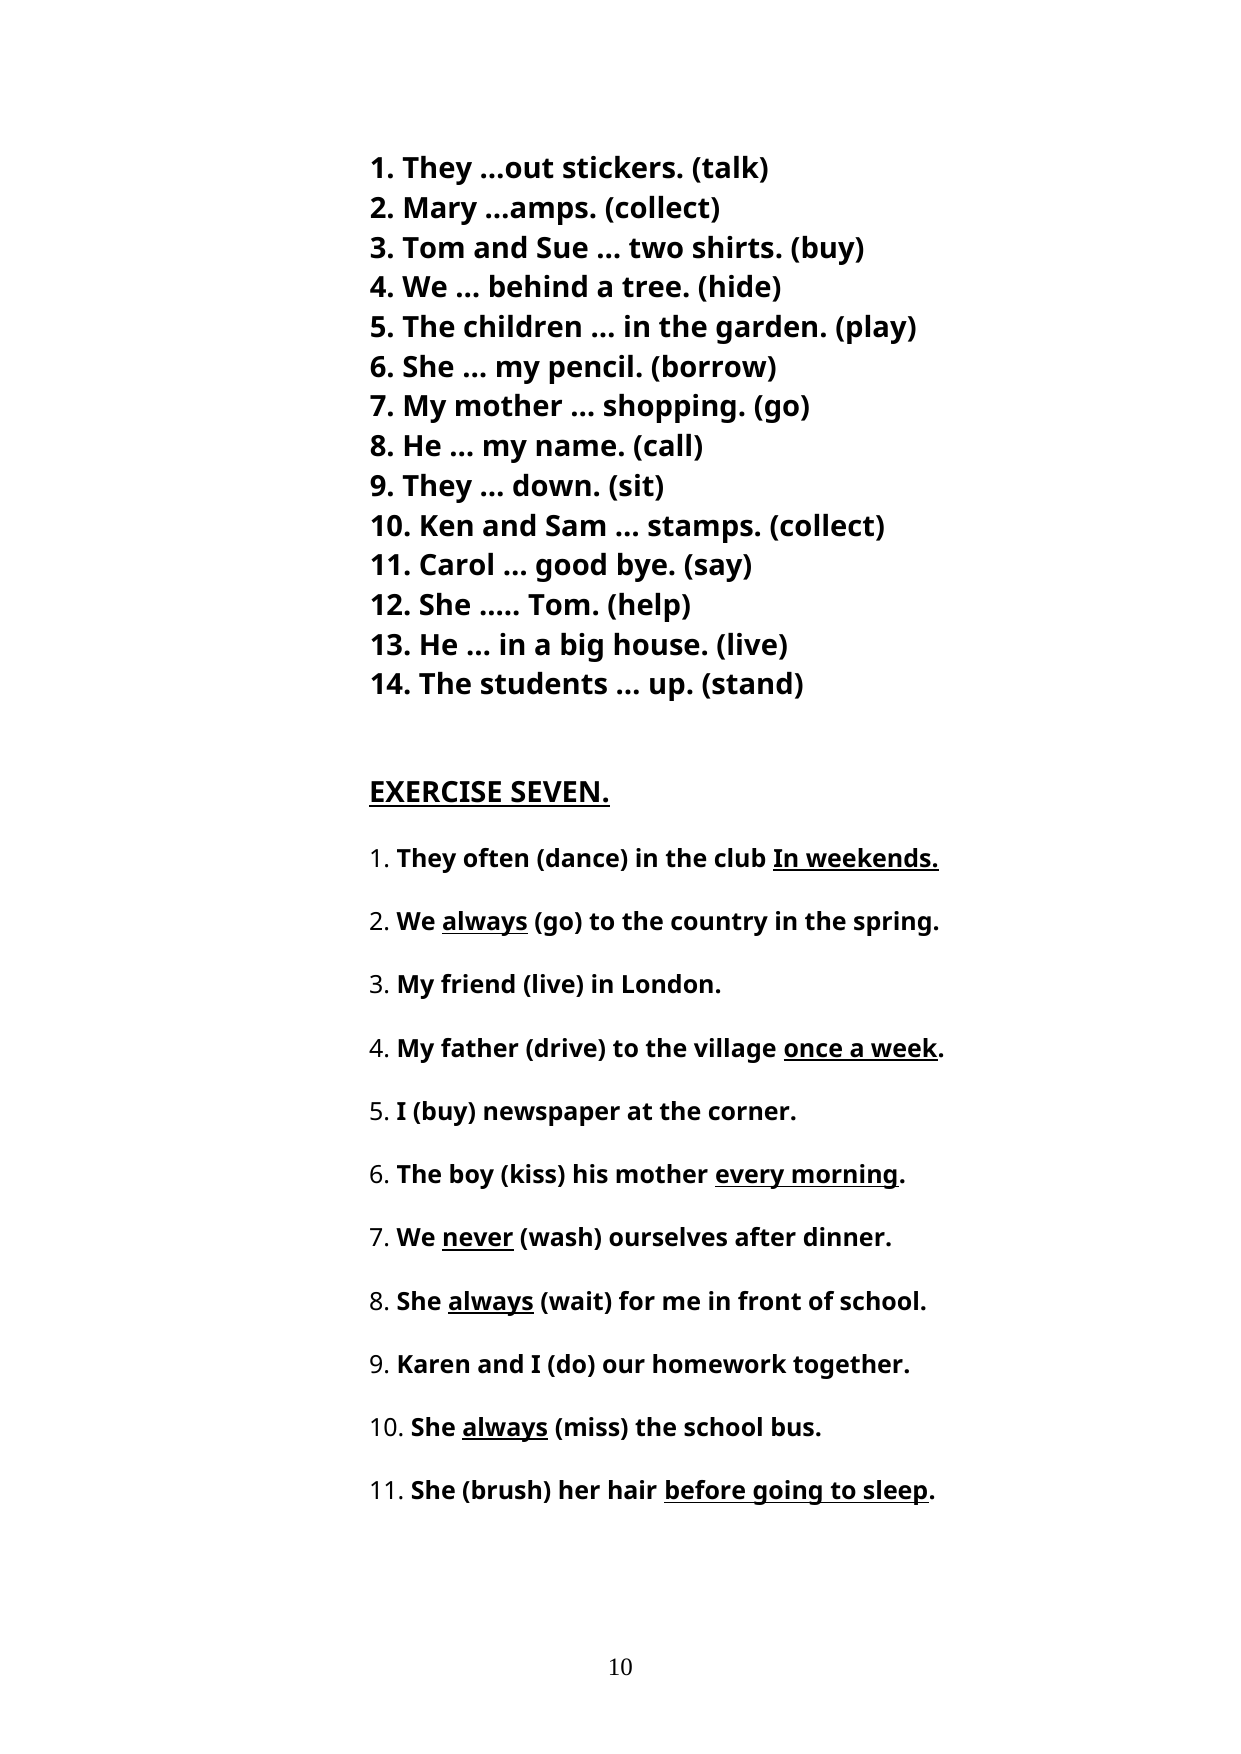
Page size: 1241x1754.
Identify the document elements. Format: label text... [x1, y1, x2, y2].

text 5. I (buy) newspaper at the corner. [148, 1093, 1093, 1127]
text 6. The boy (kiss) his mother every morning. [148, 1157, 1093, 1191]
text EXERCISE SEVEN. [148, 772, 1093, 811]
text 3. My friend (live) in . [148, 967, 1093, 1001]
text 11. She (brush) her hair before going to sleep.. [148, 1473, 1093, 1507]
text 4. My father (drive) to the village once a week. [148, 1030, 1093, 1064]
text 7. We never (wash) ourselves after dinner. [148, 1220, 1093, 1254]
text 9. Karen and I (do) our homework together. [148, 1346, 1093, 1380]
text 1. They …out stickers. (talk) 2. Mary …amps. (collect) 3. Tom and Sue … two shirts. (buy) 4. We … behind a tree. (hide) 5. The children … in the garden. (play) 6. She … my pencil. (borrow) 7. My mother … shopping. (go) 8. He … my name. (call) 9. They … down. (sit) 10. Ken and Sam … stamps. (collect) 11. Carol … good bye. (say) 12. She ..... Tom. (help) 13. He … in a big house. (live) 14. The students … up. (stand) [369, 148, 1093, 732]
text 2. We always (go) to the country in the spring. [148, 904, 1093, 938]
text 1. They often (dance) in the club In weekends. [148, 841, 1093, 874]
text 10. She always (miss) the school bus. [148, 1409, 1093, 1444]
text 8. She always (wait) for me in front of school. [148, 1283, 1093, 1317]
